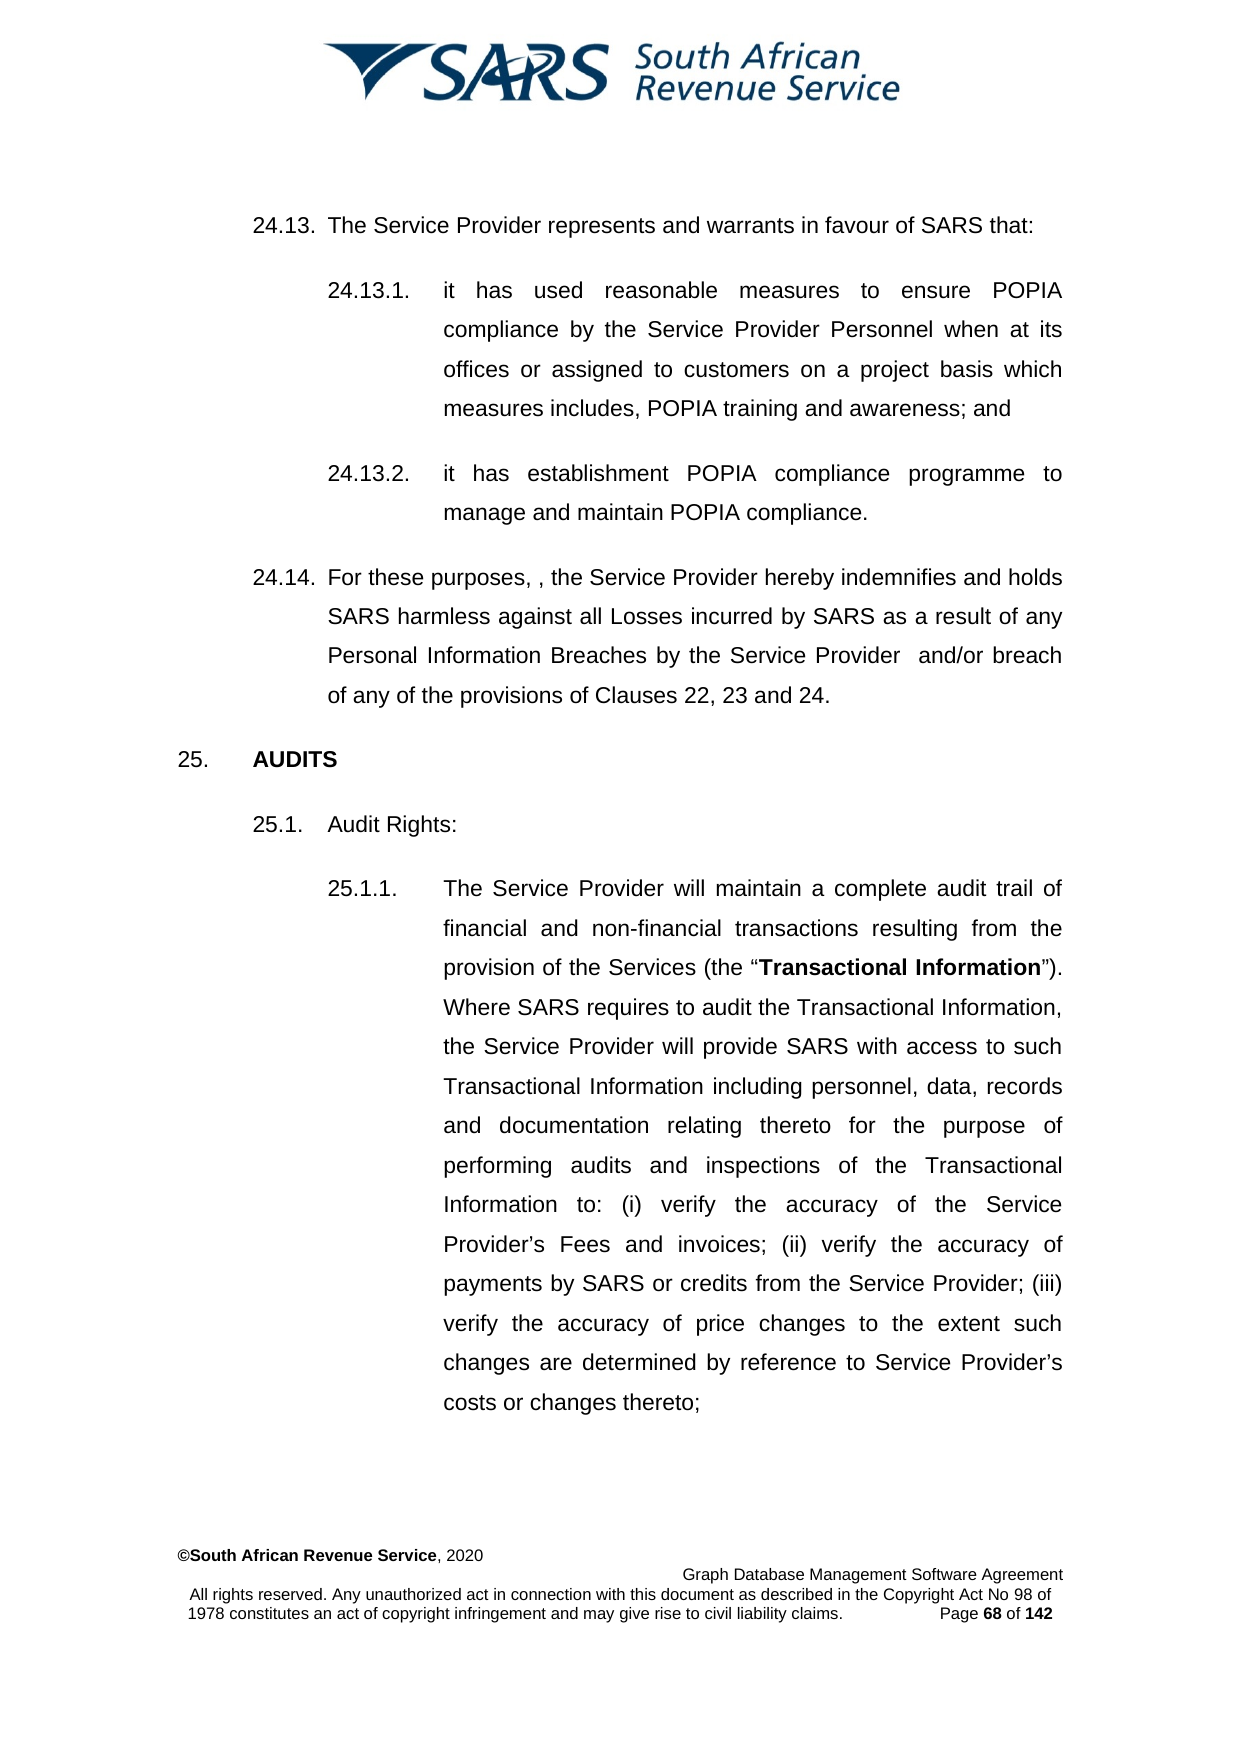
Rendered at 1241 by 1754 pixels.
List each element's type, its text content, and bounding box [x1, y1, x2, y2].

list The Service Provider represents and warrants in favour of SARS that: [252, 212, 1063, 238]
list it has establishment POPIA compliance programme to manage and maintain POPIA compliance. [327, 459, 1063, 525]
list For these purposes, , the Service Provider hereby indemnifies and holds SARS harmless against all Losses incurred by SARS as a result of any Personal Information Breaches by the Service Provider and/or breach of any of the provisions of Clauses 22, 23 and 24. [252, 563, 1063, 708]
list it has used reasonable measures to ensure POPIA compliance by the Service Provider Personnel when at its offices or assigned to customers on a project basis which measures includes, POPIA training and awareness; and [327, 277, 1063, 421]
picture [281, 12, 945, 147]
list Audits [177, 746, 1063, 773]
list The Service Provider will maintain a complete audit trail of financial and non-financial transactions resulting from the provision of the Services (the “Transactional Information”). Where SARS requires to audit the Transactional Information, the Service Provider will provide SARS with access to such Transactional Information including personnel, data, records and documentation relating thereto for the purpose of performing audits and inspections of the Transactional Information to: (i) verify the accuracy of the Service Provider’s Fees and invoices; (ii) verify the accuracy of payments by SARS or credits from the Service Provider; (iii) verify the accuracy of price changes to the extent such changes are determined by reference to Service Provider’s costs or changes thereto; [327, 875, 1063, 1415]
list Audit Rights: [252, 811, 1063, 837]
